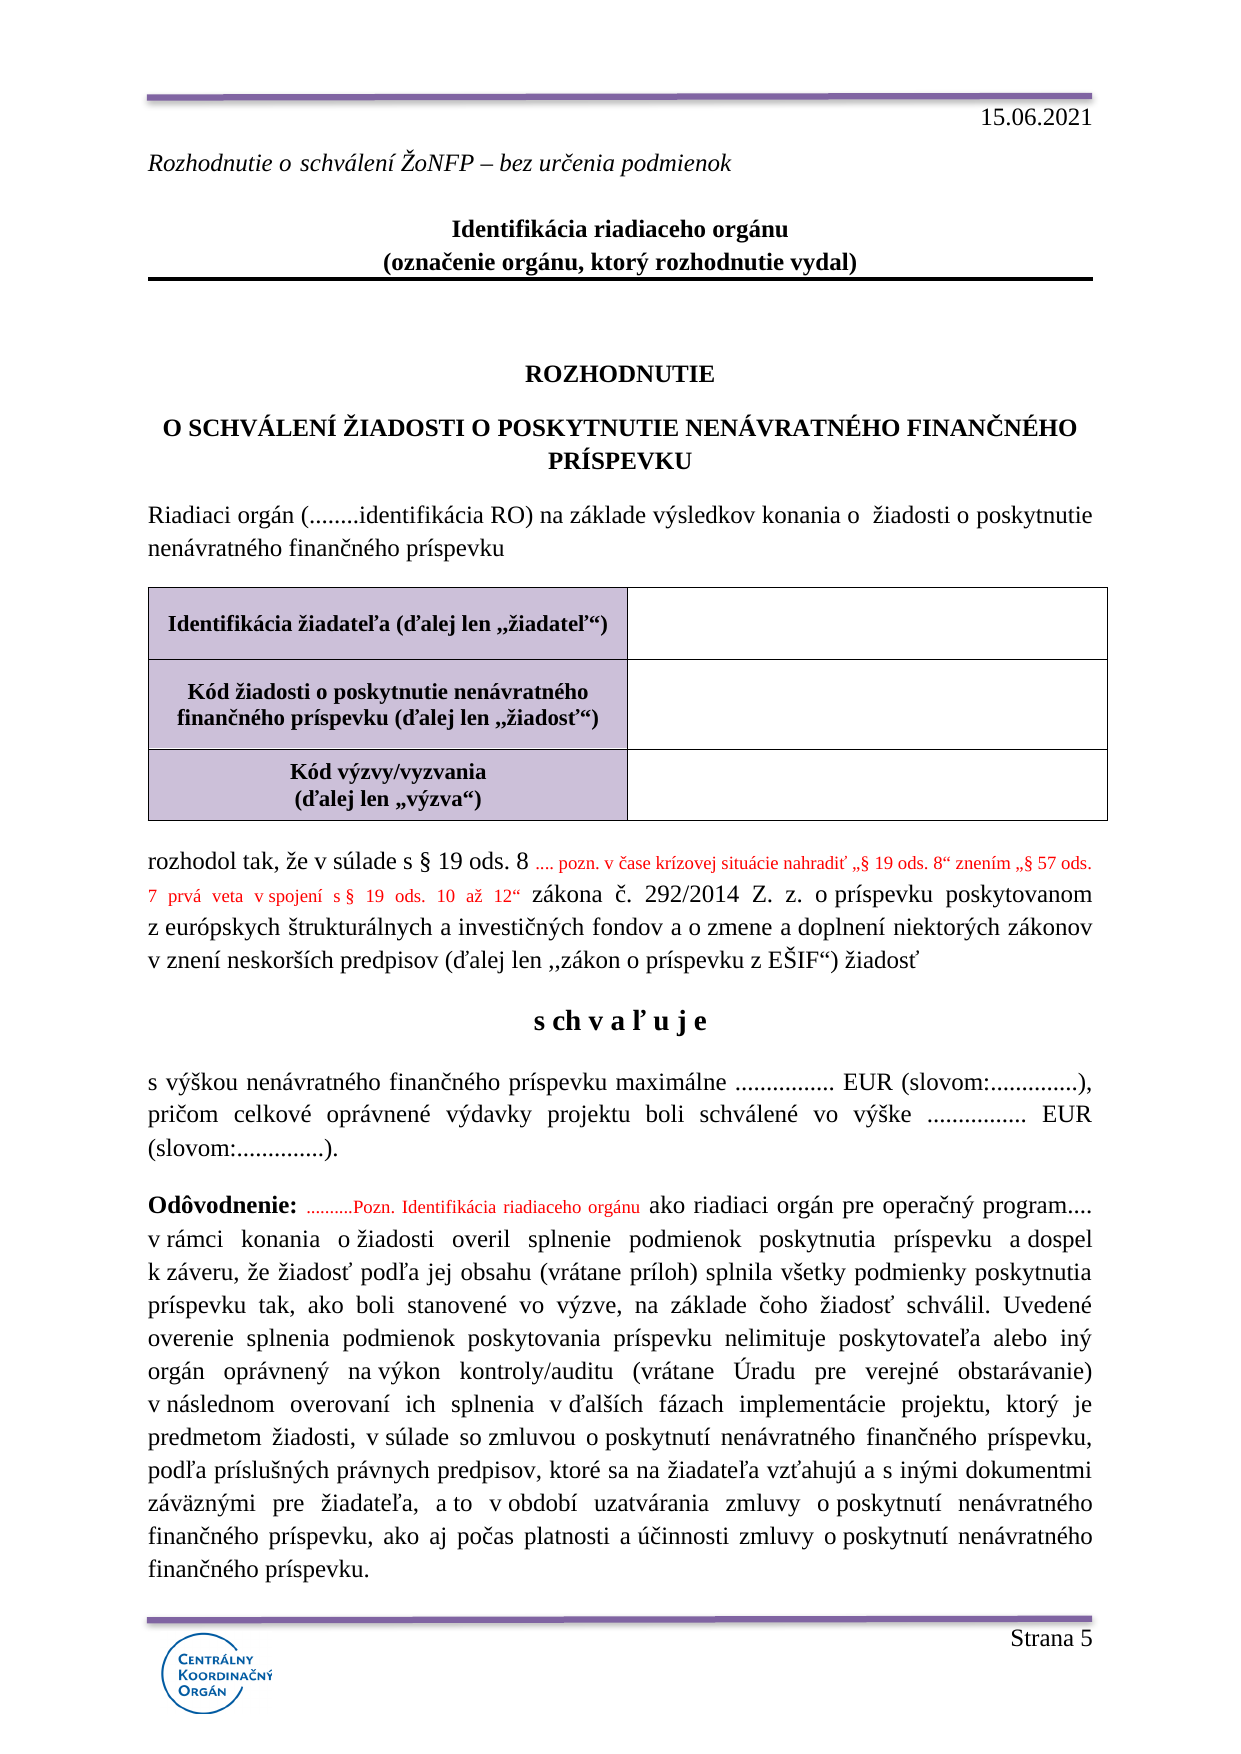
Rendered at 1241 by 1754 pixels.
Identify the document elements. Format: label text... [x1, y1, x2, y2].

table_header [628, 588, 1107, 659]
text s výškou nenávratného finančného príspevku maximálne ................ EUR (slovom:..............), pričom celkové oprávnené výdavky projektu boli schválené vo výške ................ EUR (slovom:..............). [148, 1067, 1093, 1161]
table_cell Kód žiadosti o poskytnutie nenávratného finančného príspevku (ďalej len ,,žiadosť“) [149, 660, 627, 748]
text rozhodol tak, že v súlade s § 19 ods. 8 .... pozn. v čase krízovej situácie nahradiť „§ 19 ods. 8“ znením „§ 57 ods. 7 prvá veta v spojení s § 19 ods. 10 až 12“ zákona č. 292/2014 Z. z. o príspevku poskytovanom z európskych štrukturálnych a investičných fondov a o zmene a doplnení niektorých zákonov v znení neskorších predpisov (ďalej len ,,zákon o príspevku z EŠIF“) žiadosť [148, 846, 1093, 974]
text ROZHODNUTIE [148, 359, 1093, 388]
picture [159, 1631, 272, 1713]
text Odôvodnenie: ..........Pozn. Identifikácia riadiaceho orgánu ako riadiaci orgán pre operačný program.... v rámci konania o žiadosti overil splnenie podmienok poskytnutia príspevku a dospel k záveru, že žiadosť podľa jej obsahu (vrátane príloh) splnila všetky podmienky poskytnutia príspevku tak, ako boli stanovené vo výzve, na základe čoho žiadosť schválil. Uvedené overenie splnenia podmienok poskytovania príspevku nelimituje poskytovateľa alebo iný orgán oprávnený na výkon kontroly/auditu (vrátane Úradu pre verejné obstarávanie) v následnom overovaní ich splnenia v ďalších fázach implementácie projektu, ktorý je predmetom žiadosti, v súlade so zmluvou o poskytnutí nenávratného finančného príspevku, podľa príslušných právnych predpisov, ktoré sa na žiadateľa vzťahujú a s inými dokumentmi záväznými pre žiadateľa, a to v období uzatvárania zmluvy o poskytnutí nenávratného finančného príspevku, ako aj počas platnosti a účinnosti zmluvy o poskytnutí nenávratného finančného príspevku. [148, 1191, 1093, 1583]
table_cell [628, 750, 1107, 820]
text Riadiaci orgán (........identifikácia RO) na základe výsledkov konania o žiadosti o poskytnutie nenávratného finančného príspevku [148, 500, 1093, 562]
text (označenie orgánu, ktorý rozhodnutie vydal) [148, 247, 1093, 277]
text Identifikácia riadiaceho orgánu [148, 214, 1093, 242]
table_header Identifikácia žiadateľa (ďalej len ,,žiadateľ“) [149, 588, 627, 659]
text s ch v a ľ u j e [148, 1003, 1093, 1037]
table_cell Kód výzvy/vyzvania (ďalej len „výzva“) [149, 750, 627, 820]
text Rozhodnutie o schválení ŽoNFP – bez určenia podmienok [148, 148, 1093, 176]
text O SCHVÁLENÍ ŽIADOSTI O POSKYTNUTIE NENÁVRATNÉHO FINANČNÉHO PRÍSPEVKU [148, 413, 1093, 475]
table_cell [628, 660, 1107, 748]
